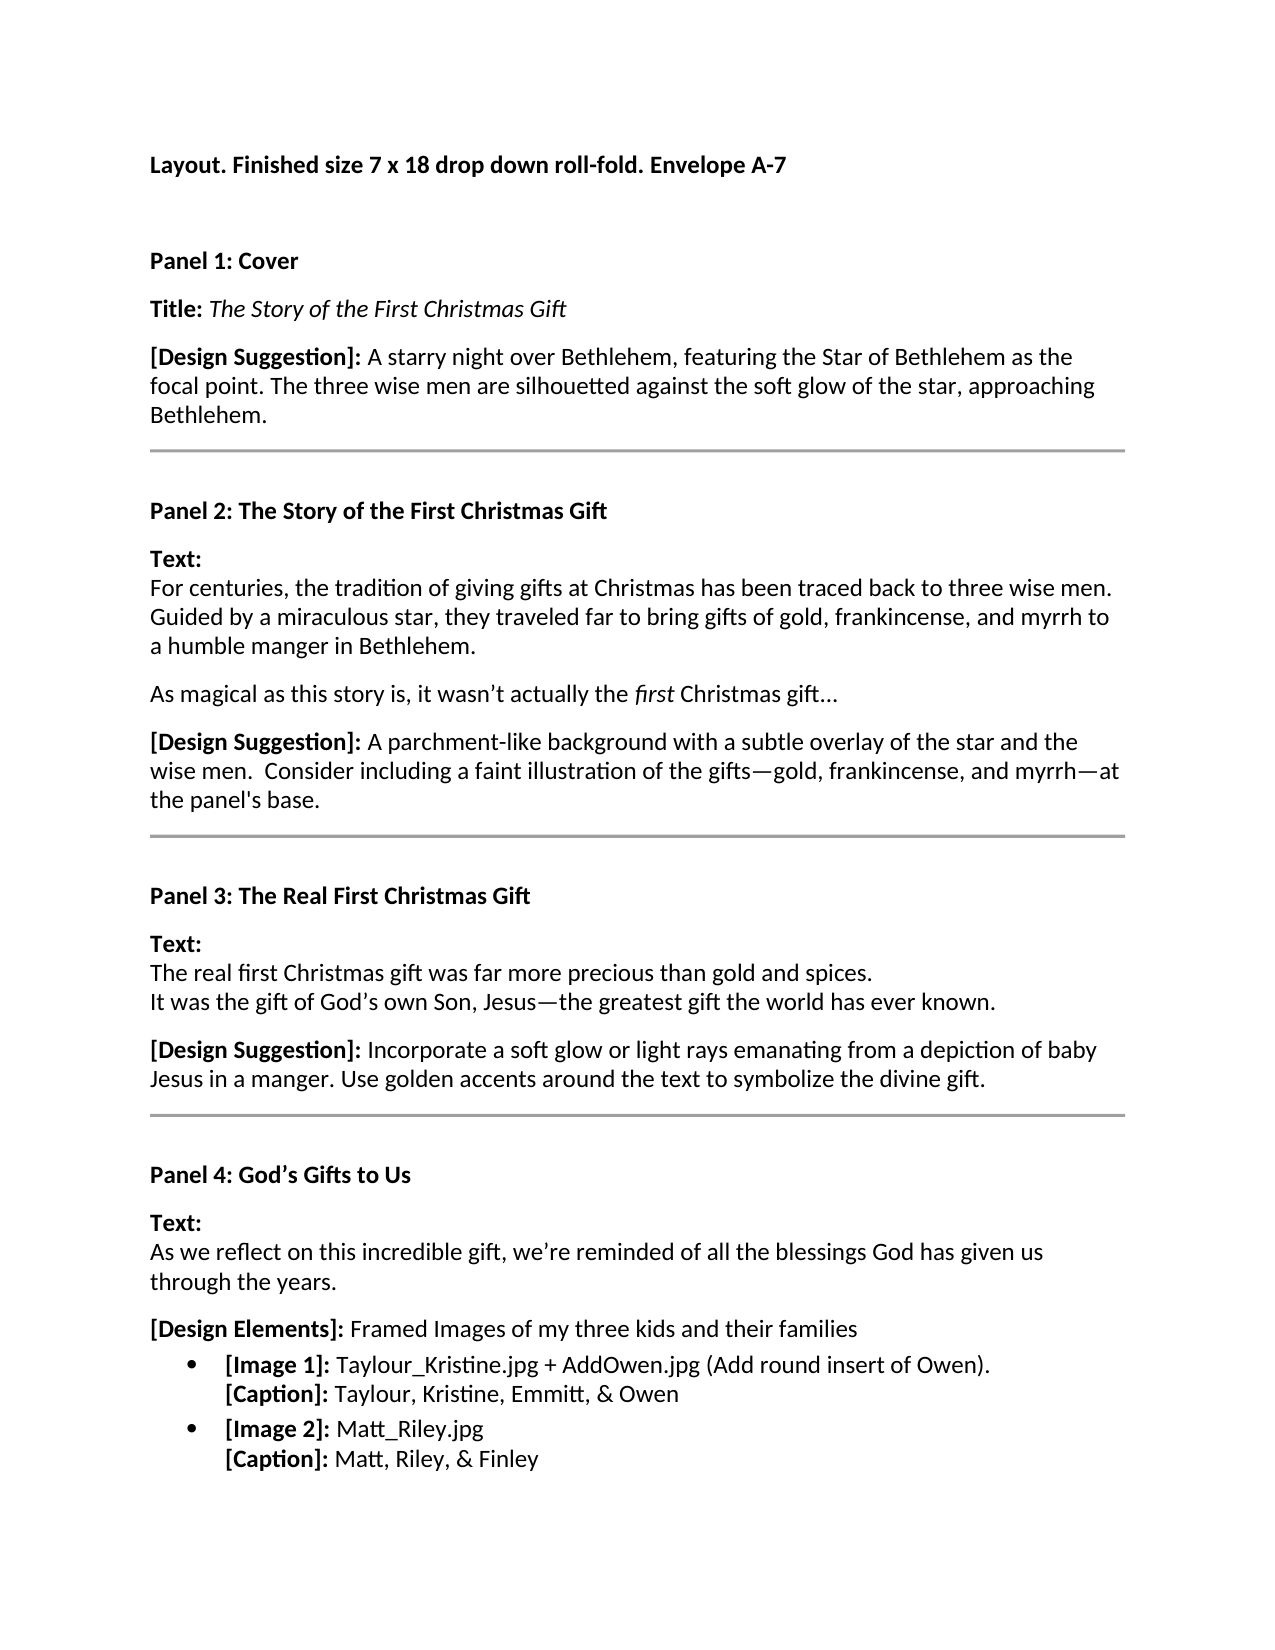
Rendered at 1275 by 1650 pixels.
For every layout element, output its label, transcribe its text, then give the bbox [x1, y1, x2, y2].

list [Caption]: Matt, Riley, & Finley [225, 1444, 1125, 1473]
list [Caption]: Taylour, Kristine, Emmitt, & Owen [225, 1379, 1125, 1408]
text As magical as this story is, it wasn’t actually the first Christmas gift... [150, 679, 1125, 708]
text [Design Suggestion]: Incorporate a soft glow or light rays emanating from a depiction of baby Jesus in a manger. Use golden accents around the text to symbolize the divine gift. [150, 1035, 1125, 1094]
text [Design Suggestion]: A parchment-like background with a subtle overlay of the star and the wise men. Consider including a faint illustration of the gifts—gold, frankincense, and myrrh—at the panel's base. [150, 727, 1125, 814]
text Panel 4: God’s Gifts to Us [150, 1160, 1125, 1189]
text Panel 2: The Story of the First Christmas Gift [150, 496, 1125, 525]
text Text: The real first Christmas gift was far more precious than gold and spices. It was the gift of God’s own Son, Jesus—the greatest gift the world has ever known. [150, 929, 1125, 1017]
text Text: For centuries, the tradition of giving gifts at Christmas has been traced back to three wise men. Guided by a miraculous star, they traveled far to bring gifts of gold, frankincense, and myrrh to a humble manger in Bethlehem. [150, 544, 1125, 660]
text Text: As we reflect on this incredible gift, we’re reminded of all the blessings God has given us through the years. [150, 1208, 1125, 1296]
text Panel 3: The Real First Christmas Gift [150, 881, 1125, 910]
text [Design Elements]: Framed Images of my three kids and their families [150, 1314, 1125, 1344]
text [Design Suggestion]: A starry night over Bethlehem, featuring the Star of Bethlehem as the focal point. The three wise men are silhouetted against the soft glow of the star, approaching Bethlehem. [150, 342, 1125, 429]
list [Image 1]: Taylour_Kristine.jpg + AddOwen.jpg (Add round insert of Owen). [187, 1350, 1125, 1379]
text Panel 1: Cover [150, 246, 1125, 275]
text Layout. Finished size 7 x 18 drop down roll-fold. Envelope A-7 [150, 150, 1125, 179]
list [Image 2]: Matt_Riley.jpg [187, 1414, 1125, 1444]
text Title: The Story of the First Christmas Gift [150, 294, 1125, 323]
